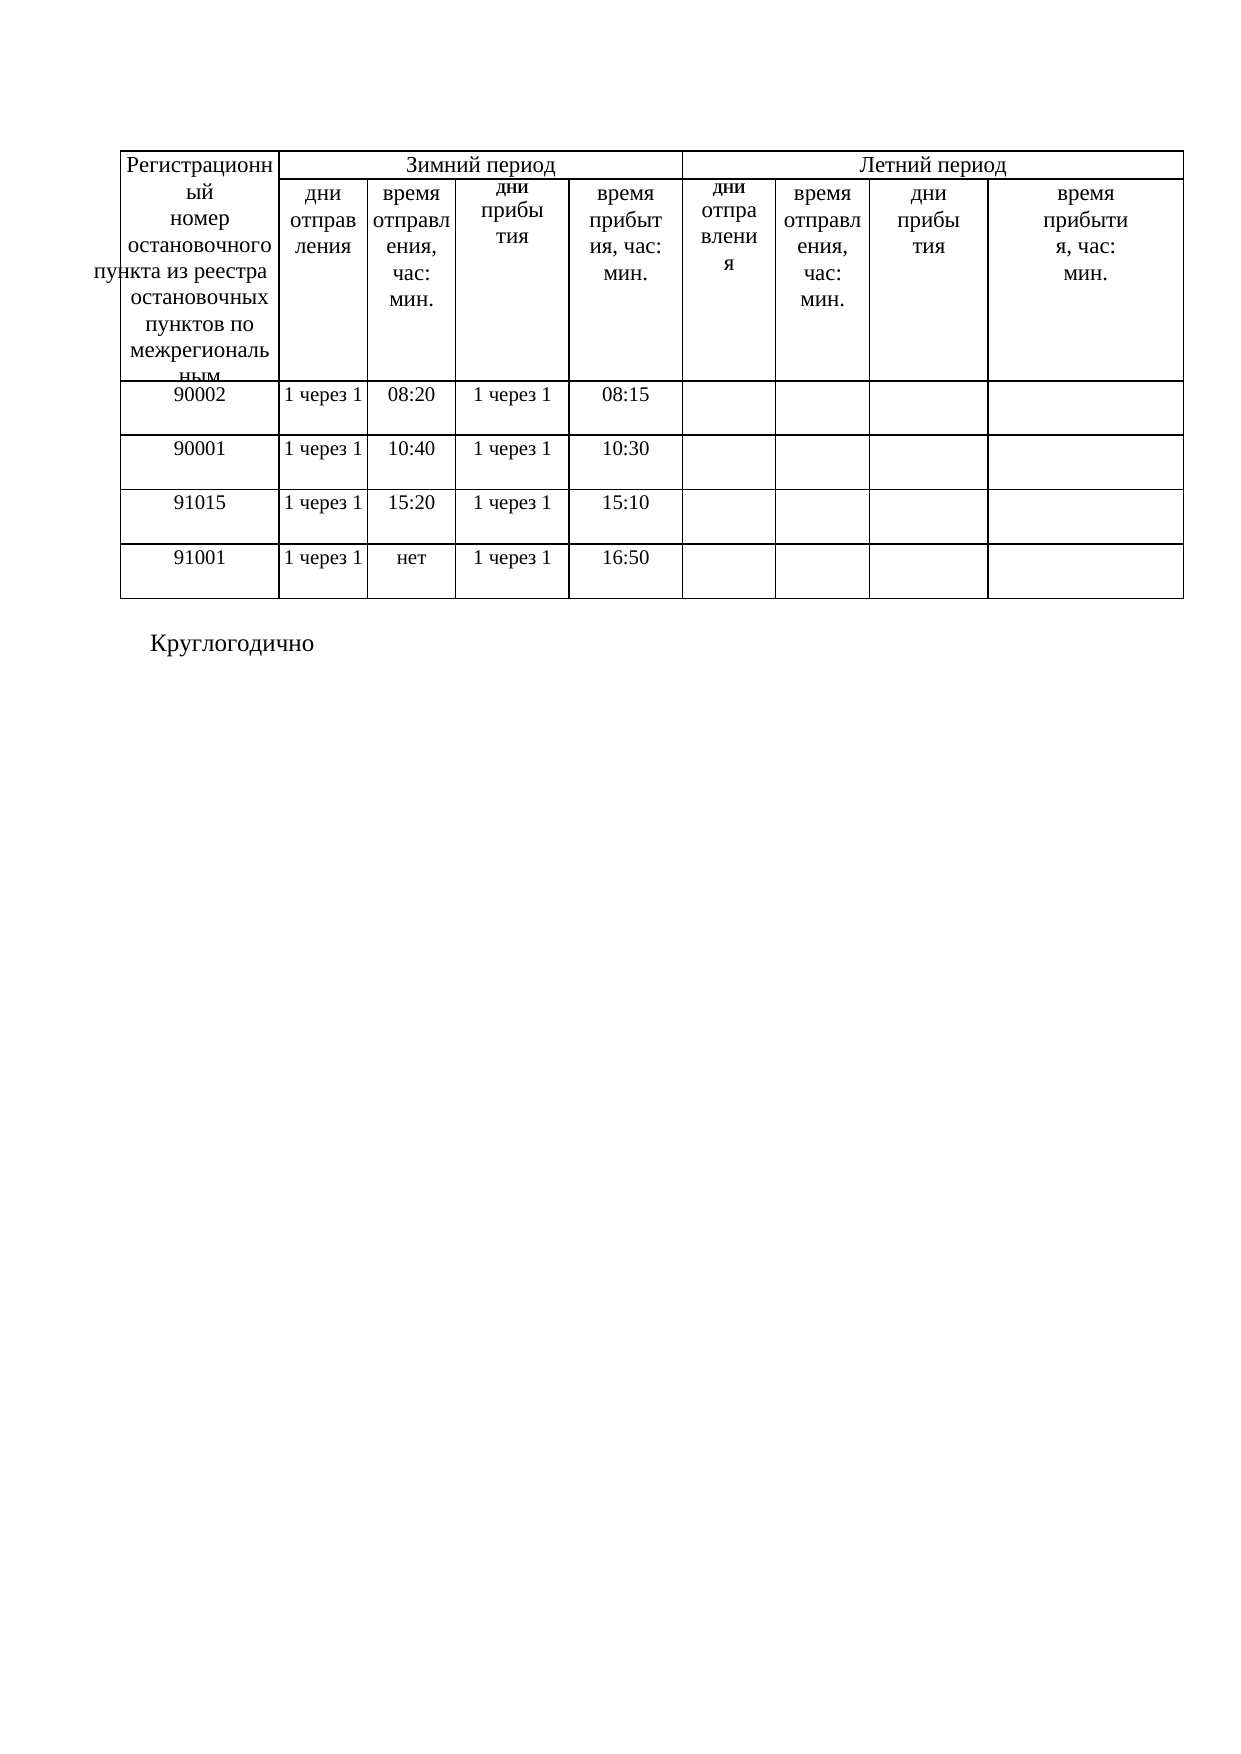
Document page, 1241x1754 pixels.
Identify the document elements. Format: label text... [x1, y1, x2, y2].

table_cell [683, 490, 775, 543]
table_cell 08:20 [368, 382, 455, 434]
table_cell [776, 382, 869, 434]
table_cell нет [368, 545, 455, 597]
text Круглогодично [150, 628, 1090, 657]
table_cell [683, 545, 775, 597]
table_cell время прибыти я, час: мин. [989, 180, 1183, 380]
table_cell 1 через 1 [456, 382, 568, 434]
table_cell [989, 545, 1183, 597]
table_cell [870, 436, 987, 489]
table_cell время отправл ения, час: мин. [368, 180, 455, 380]
table_cell [989, 382, 1183, 434]
table_cell 1 через 1 [280, 545, 367, 597]
table_cell 10:40 [368, 436, 455, 489]
table_cell 1 через 1 [280, 436, 367, 489]
table_cell [776, 545, 869, 597]
table_cell 16:50 [570, 545, 682, 597]
table_cell 90001 [121, 436, 278, 489]
table_cell 1 через 1 [280, 490, 367, 543]
table_cell [870, 382, 987, 434]
table_cell [870, 490, 987, 543]
table_cell [683, 382, 775, 434]
table_cell [776, 436, 869, 489]
table_cell 91015 [121, 490, 278, 543]
table_cell ДНИ прибы тия [456, 180, 568, 380]
table_cell 15:20 [368, 490, 455, 543]
table_cell [870, 545, 987, 597]
table_cell 1 через 1 [456, 545, 568, 597]
table_cell [776, 490, 869, 543]
table_header Зимний период [280, 152, 682, 178]
table_cell ДНИ отпра влени я [683, 180, 775, 380]
table_cell 1 через 1 [280, 382, 367, 434]
table_cell 90002 [121, 382, 278, 434]
table_cell время прибыт ия, час: мин. [570, 180, 682, 380]
table_cell [683, 436, 775, 489]
table_cell [989, 490, 1183, 543]
table_cell 10:30 [570, 436, 682, 489]
table_cell 1 через 1 [456, 490, 568, 543]
table_cell дни прибы тия [870, 180, 987, 380]
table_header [121, 152, 278, 380]
table_header Летний период [683, 152, 1183, 178]
table_cell 91001 [121, 545, 278, 597]
table_cell 1 через 1 [456, 436, 568, 489]
table_cell время отправл ения, час: мин. [776, 180, 869, 380]
table_cell 15:10 [570, 490, 682, 543]
table_cell [989, 436, 1183, 489]
table_cell дни отправ ления [280, 180, 367, 380]
table_cell 08:15 [570, 382, 682, 434]
